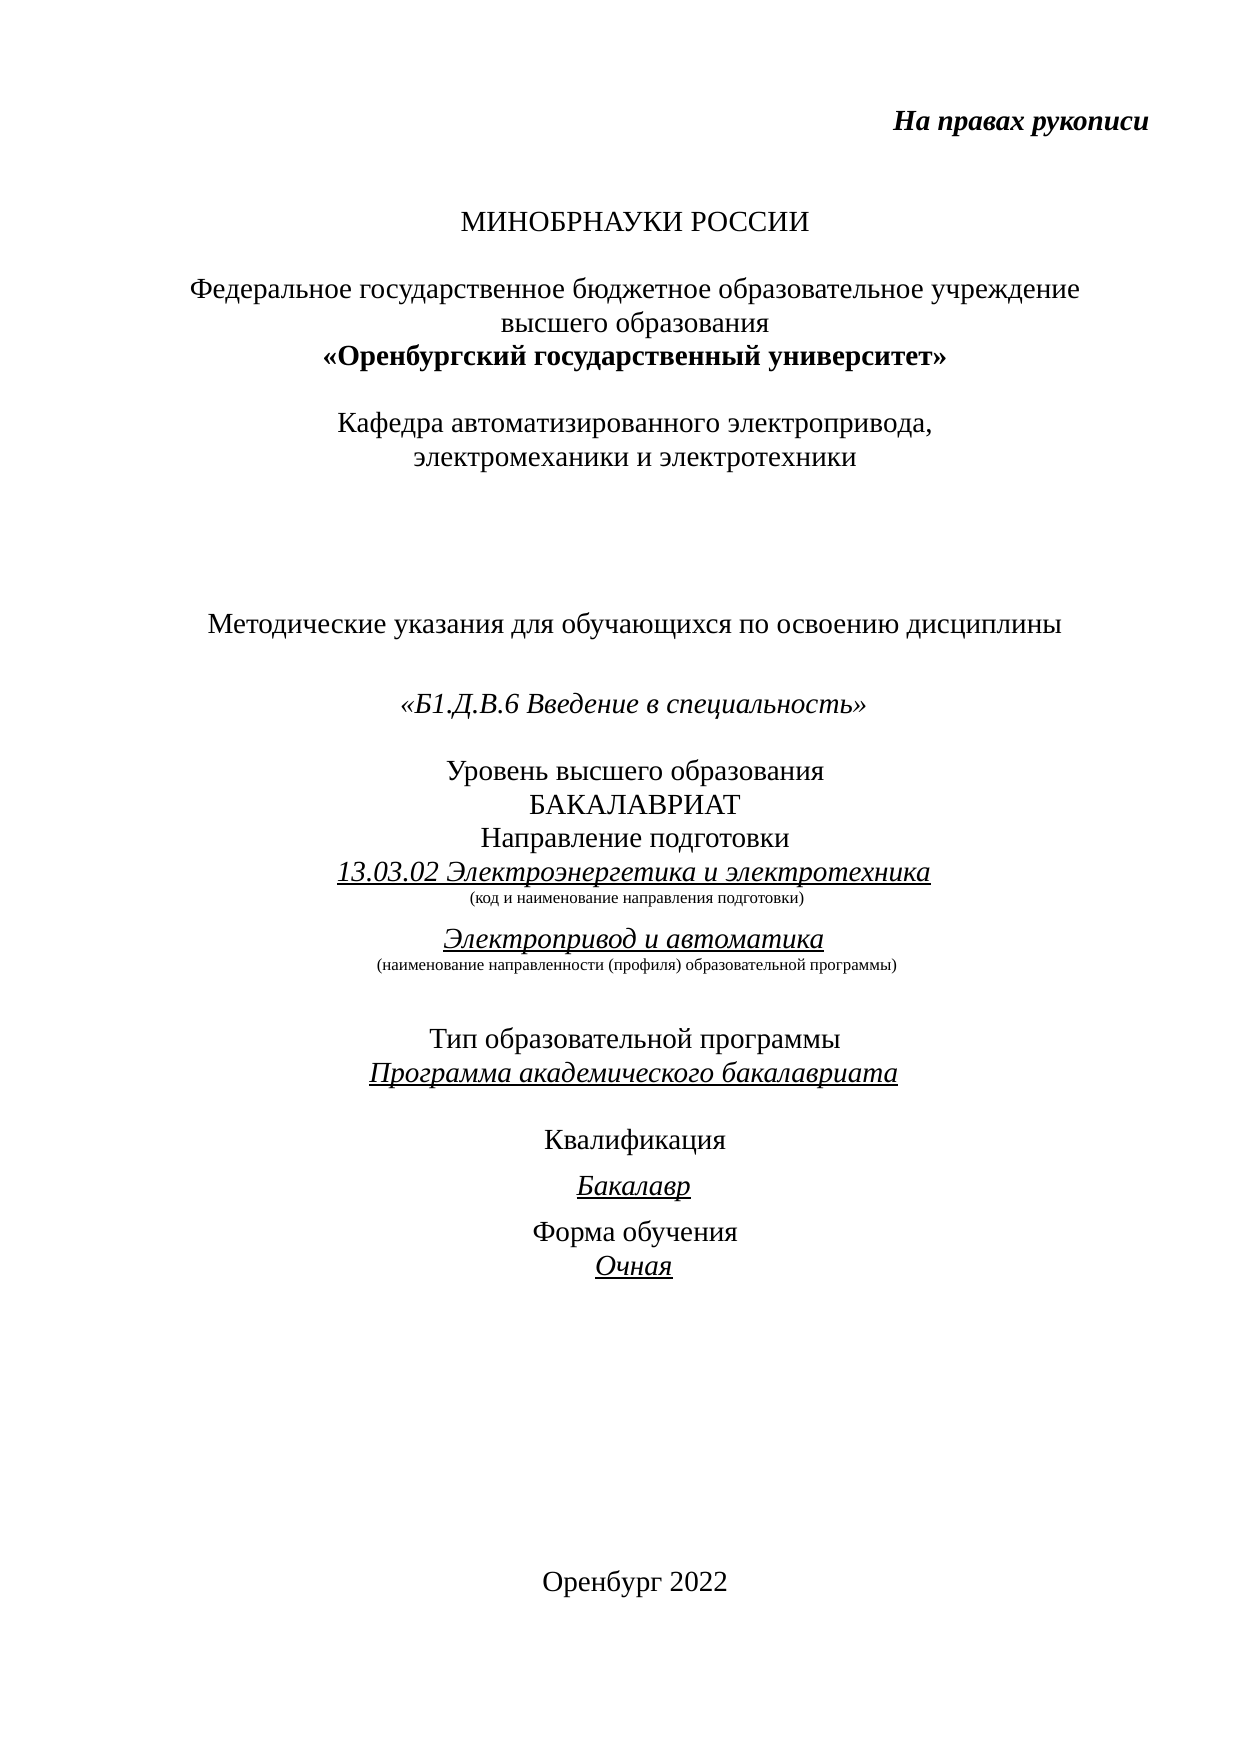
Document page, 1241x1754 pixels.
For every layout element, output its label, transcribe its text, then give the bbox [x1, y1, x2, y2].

text Очная [118, 1248, 1152, 1281]
text (код и наименование направления подготовки) [118, 887, 1152, 921]
text Направление подготовки [118, 820, 1152, 854]
text На правах рукописи [118, 103, 1152, 137]
text «Оренбургский государственный университет» [118, 338, 1152, 372]
text Программа академического бакалавриата [118, 1055, 1152, 1089]
text Кафедра автоматизированного электропривода, [118, 405, 1152, 439]
text Федеральное государственное бюджетное образовательное учреждение [118, 271, 1152, 305]
text Оренбург 2022 [118, 1564, 1152, 1598]
text Методические указания для обучающихся по освоению дисциплины [118, 607, 1152, 640]
text «Б1.Д.В.6 Введение в специальность» [118, 686, 1152, 720]
text Электропривод и автоматика [118, 921, 1152, 954]
text 13.03.02 Электроэнергетика и электротехника [118, 854, 1152, 887]
text МИНОБРНАУКИ РОССИИ [118, 204, 1152, 238]
text Квалификация [118, 1122, 1152, 1156]
text (наименование направленности (профиля) образовательной программы) [118, 954, 1152, 988]
text высшего образования [118, 305, 1152, 338]
text Бакалавр [118, 1168, 1152, 1202]
text Форма обучения [118, 1214, 1152, 1248]
text электромеханики и электротехники [118, 439, 1152, 472]
text Уровень высшего образования [118, 753, 1152, 787]
text БАКАЛАВРИАТ [118, 787, 1152, 820]
text Тип образовательной программы [118, 1022, 1152, 1055]
